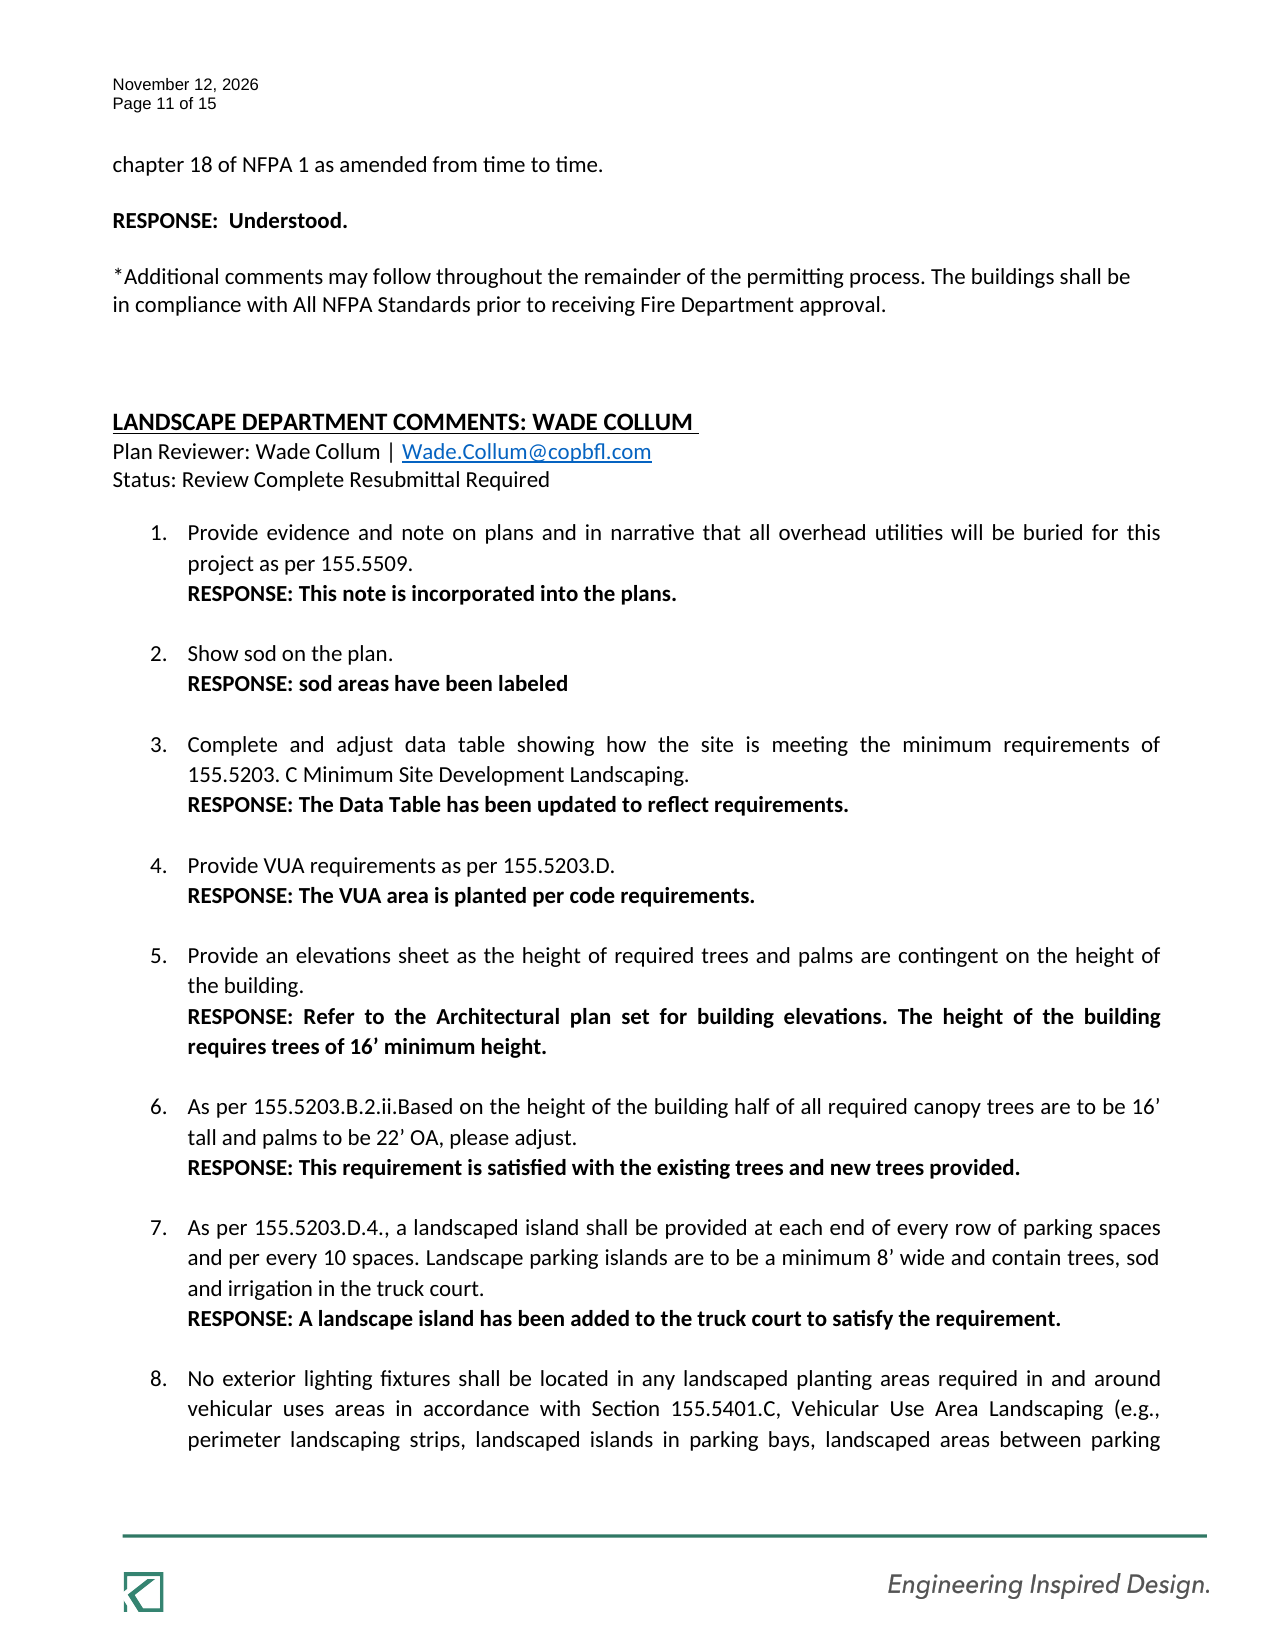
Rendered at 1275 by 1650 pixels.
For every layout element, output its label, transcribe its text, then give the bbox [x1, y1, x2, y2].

list Complete and adjust data table showing how the site is meeting the minimum requirements of 155.5203. C Minimum Site Development Landscaping. [150, 730, 1162, 788]
list RESPONSE: The Data Table has been updated to reflect requirements. [187, 790, 1162, 818]
text in compliance with All NFPA Standards prior to receiving Fire Department approval. [112, 290, 1162, 318]
list Show sod on the plan. [150, 639, 1162, 667]
text LANDSCAPE DEPARTMENT COMMENTS: WADE COLLUM [112, 407, 1162, 437]
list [150, 1364, 1162, 1453]
list RESPONSE: This note is incorporated into the plans. [187, 579, 1162, 607]
list Provide an elevations sheet as the height of required trees and palms are contingent on the height of the building. [150, 941, 1162, 1000]
list RESPONSE: The VUA area is planted per code requirements. [187, 881, 1162, 909]
list RESPONSE: This requirement is satisfied with the existing trees and new trees provided. [187, 1153, 1162, 1181]
list As per 155.5203.D.4., a landscaped island shall be provided at each end of every row of parking spaces and per every 10 spaces. Landscape parking islands are to be a minimum 8’ wide and contain trees, sod and irrigation in the truck court. [150, 1213, 1162, 1302]
text RESPONSE: Understood. [112, 206, 1162, 234]
list RESPONSE: A landscape island has been added to the truck court to satisfy the requirement. [187, 1304, 1162, 1332]
picture [888, 1573, 1209, 1599]
list Provide evidence and note on plans and in narrative that all overhead utilities will be buried for this project as per 155.5509. [150, 518, 1162, 577]
list RESPONSE: Refer to the Architectural plan set for building elevations. The height of the building requires trees of 16’ minimum height. [187, 1002, 1162, 1060]
text chapter 18 of NFPA 1 as amended from time to time. [112, 150, 1162, 178]
list Provide VUA requirements as per 155.5203.D. [150, 851, 1162, 879]
text *Additional comments may follow throughout the remainder of the permitting process. The buildings shall be [112, 262, 1162, 290]
list RESPONSE: sod areas have been labeled [187, 669, 1162, 698]
text Status: Review Complete Resubmittal Required [112, 465, 1162, 493]
list As per 155.5203.B.2.ii.Based on the height of the building half of all required canopy trees are to be 16’ tall and palms to be 22’ OA, please adjust. [150, 1092, 1162, 1151]
picture [123, 1572, 164, 1612]
text Plan Reviewer: Wade Collum | Wade.Collum@copbfl.com [112, 437, 1162, 465]
